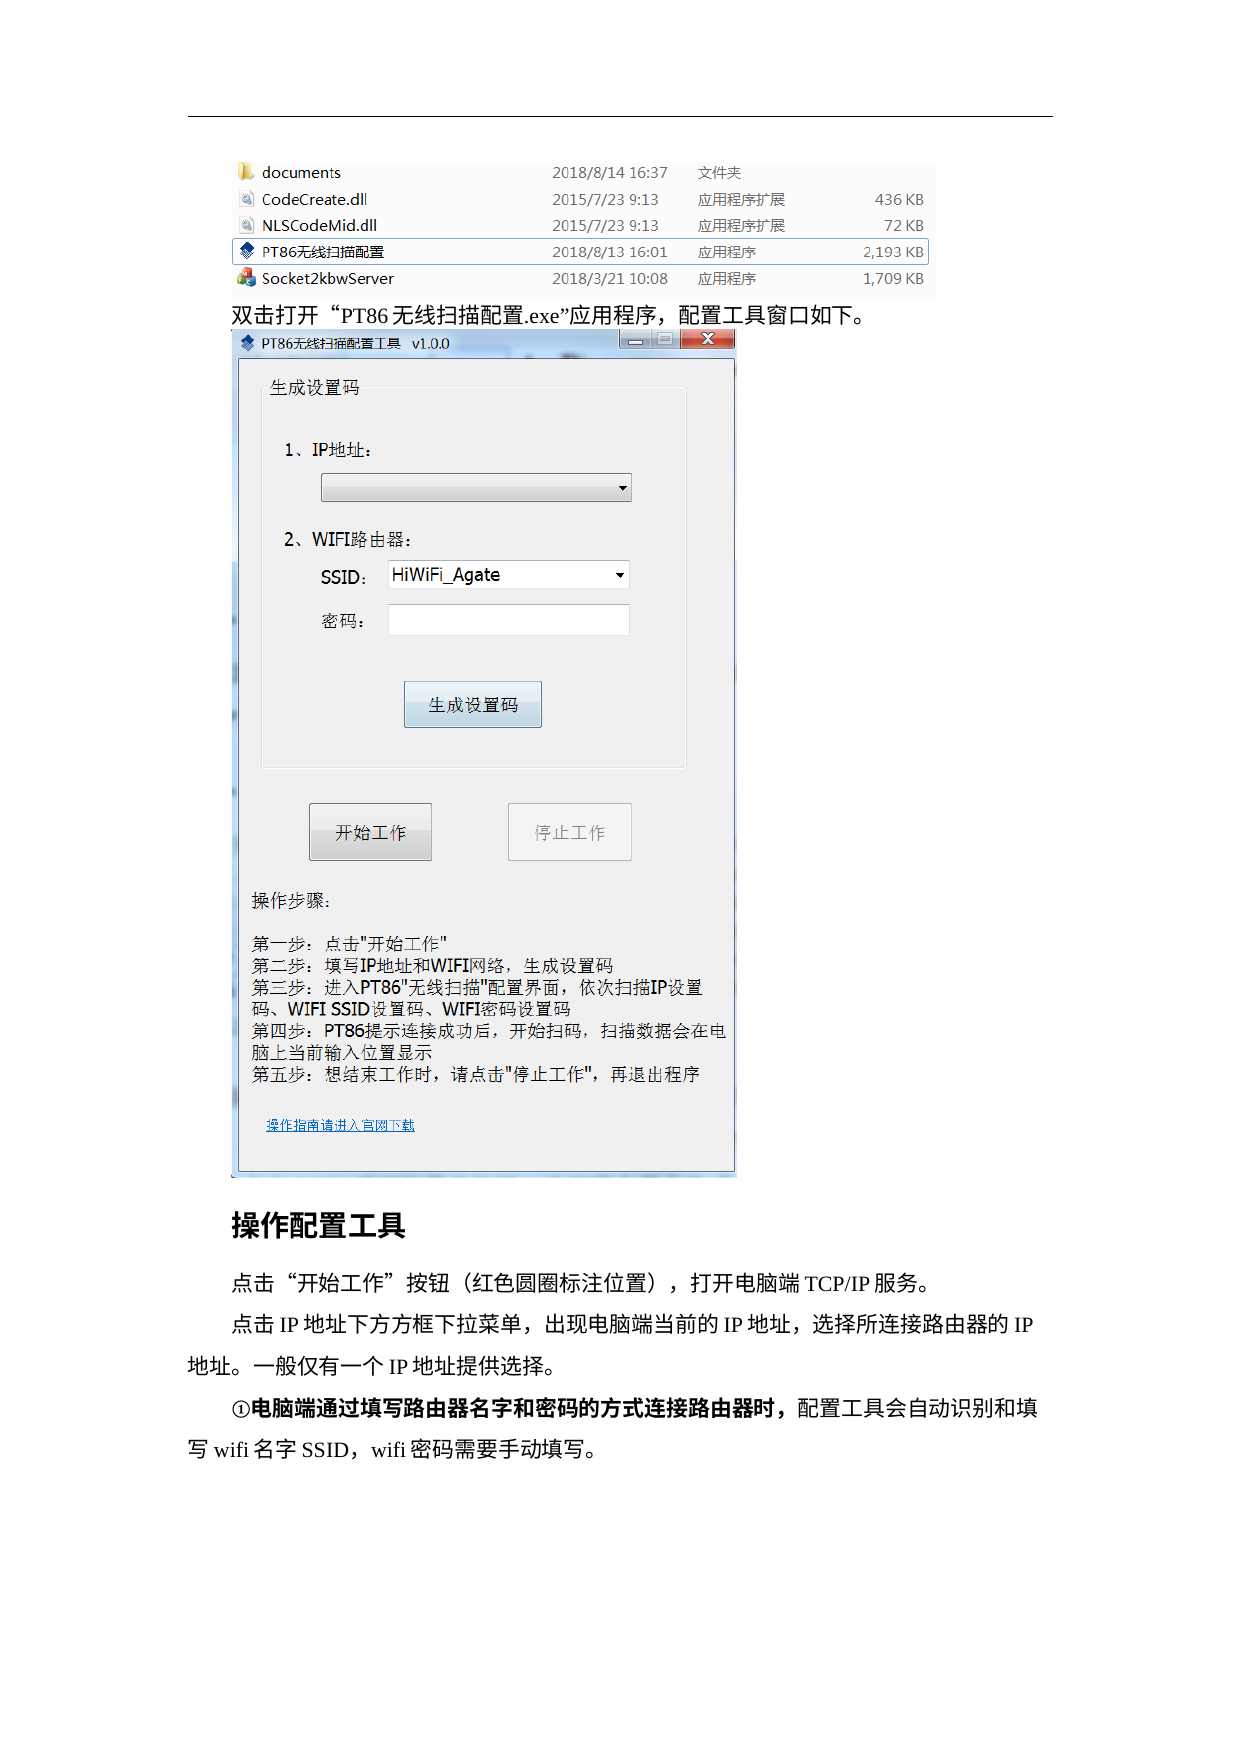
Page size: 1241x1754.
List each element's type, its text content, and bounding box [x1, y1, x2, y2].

picture [231, 162, 937, 298]
picture [231, 329, 737, 1178]
text 点击IP地址下方方框下拉菜单，出现电脑端当前的IP地址，选择所连接路由器的IP地址。一般仅有一个IP地址提供选择。 [187, 1299, 1053, 1383]
text 双击打开“PT86无线扫描配置.exe”应用程序，配置工具窗口如下。 [187, 298, 1053, 329]
text 点击“开始工作”按钮（红色圆圈标注位置），打开电脑端TCP/IP服务。 [187, 1258, 1053, 1299]
subtitle 操作配置工具 [231, 1203, 1053, 1245]
text ①电脑端通过填写路由器名字和密码的方式连接路由器时，配置工具会自动识别和填写wifi名字SSID，wifi密码需要手动填写。 [187, 1383, 1053, 1466]
